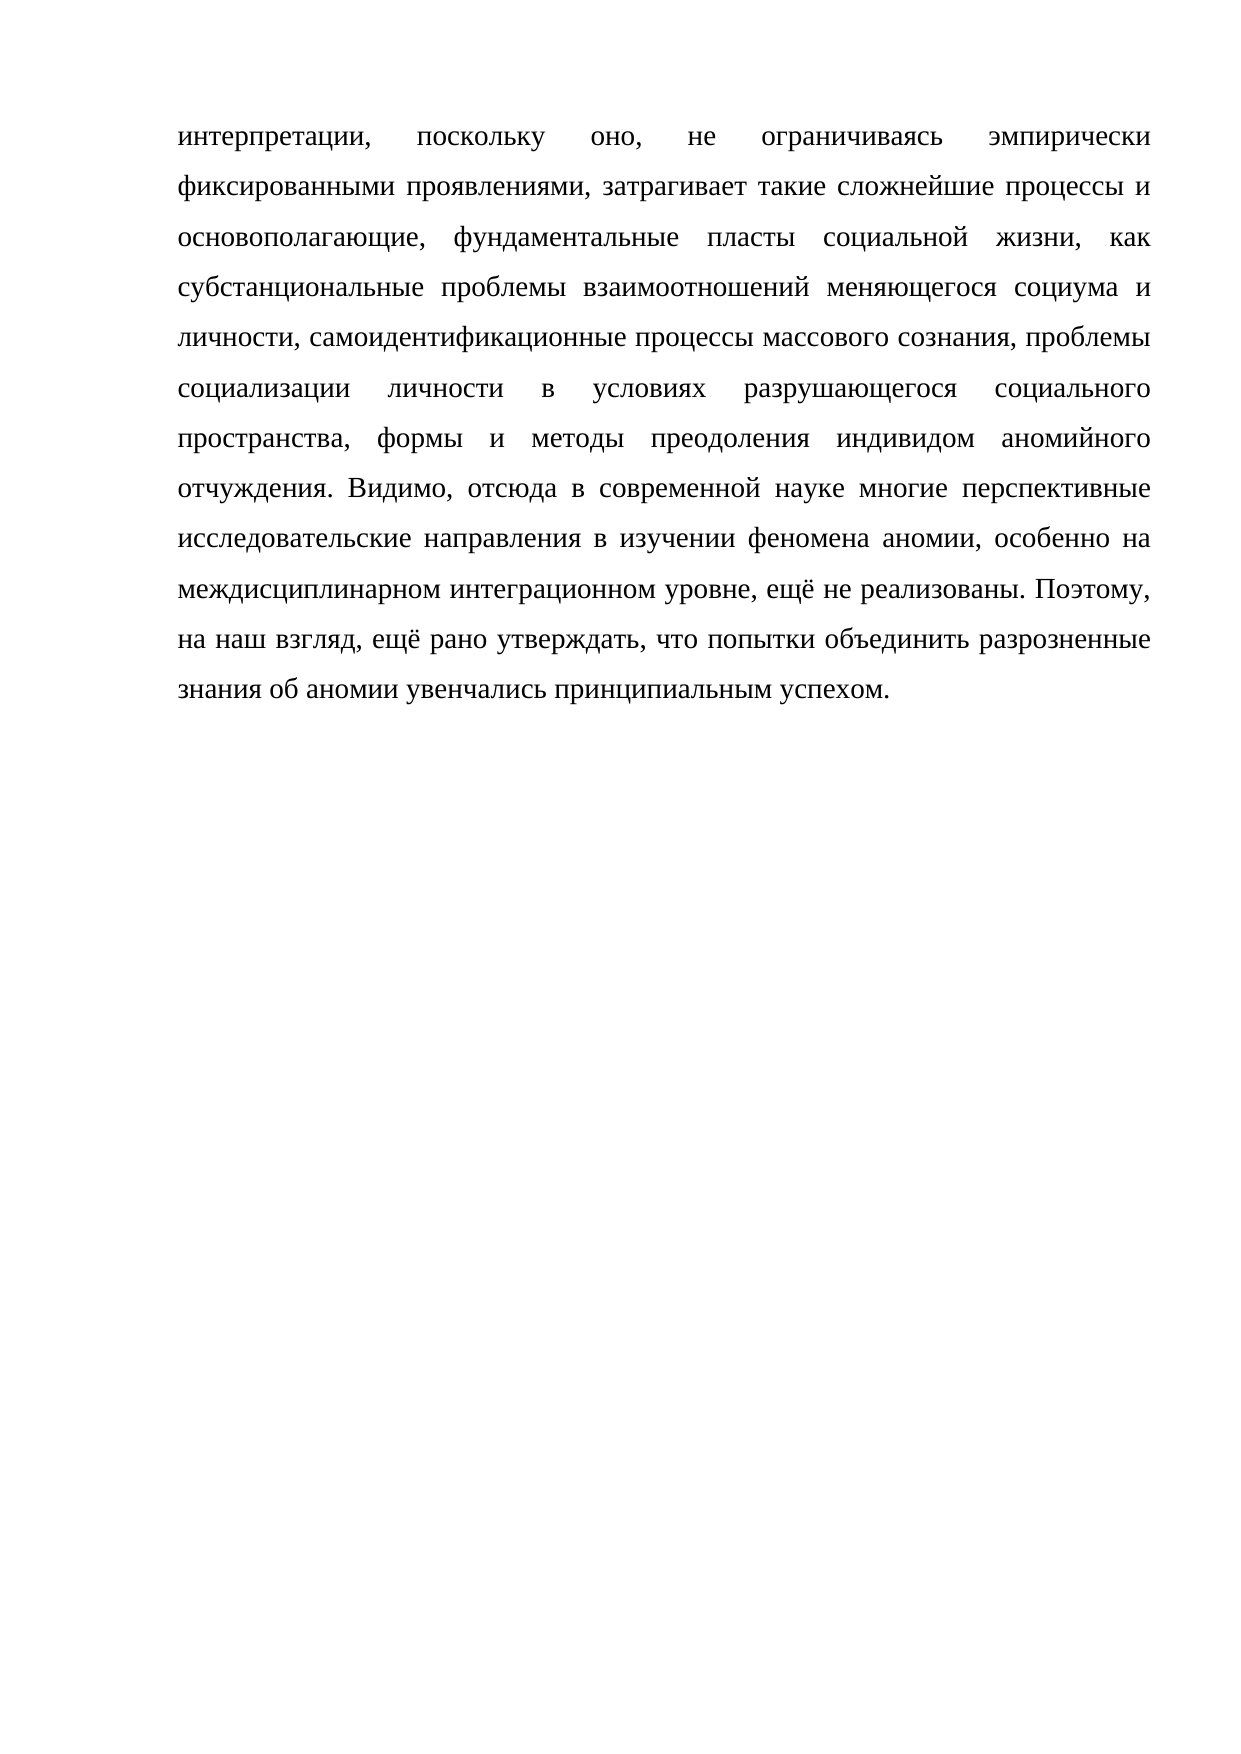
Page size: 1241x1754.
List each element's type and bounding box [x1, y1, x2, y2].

text [177, 118, 1152, 705]
